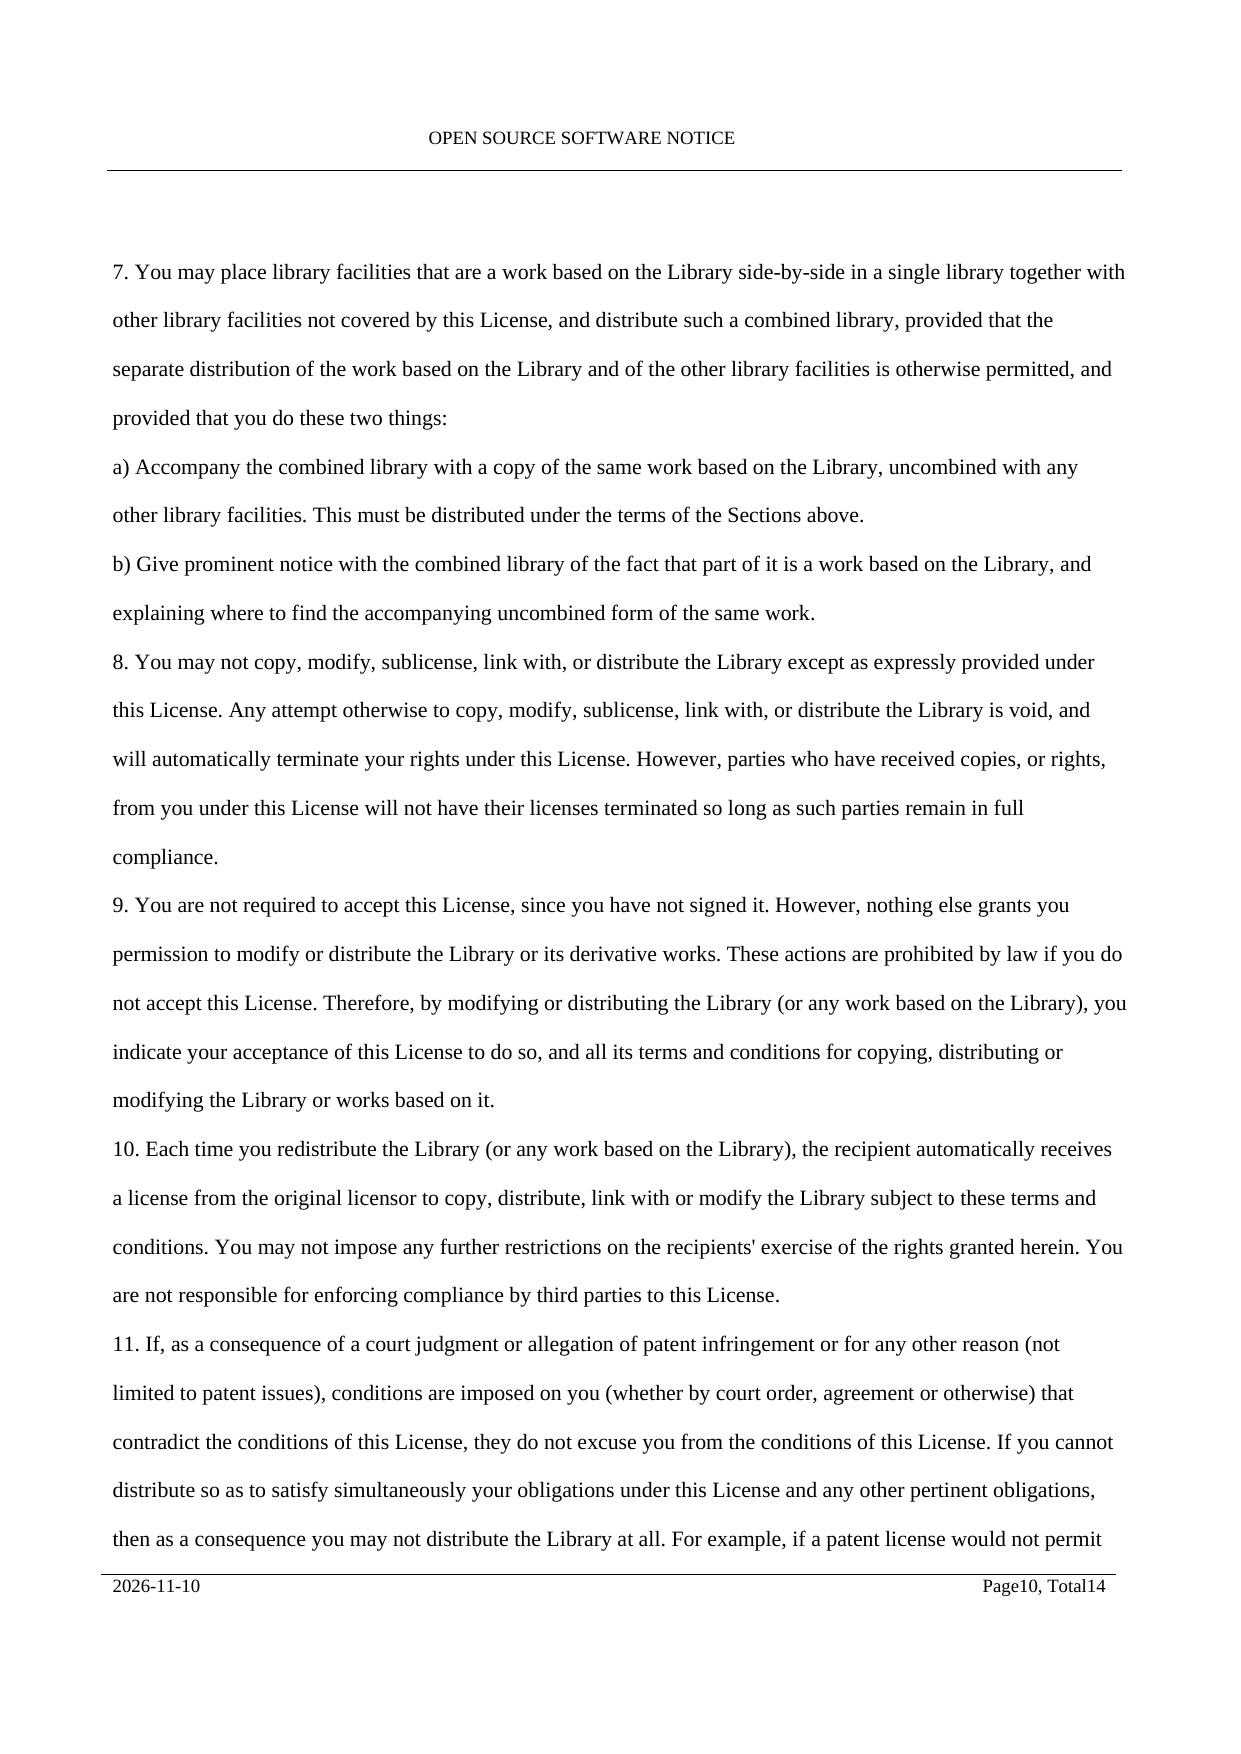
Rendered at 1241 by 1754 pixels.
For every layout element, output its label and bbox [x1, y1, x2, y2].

text [112, 206, 1128, 1555]
